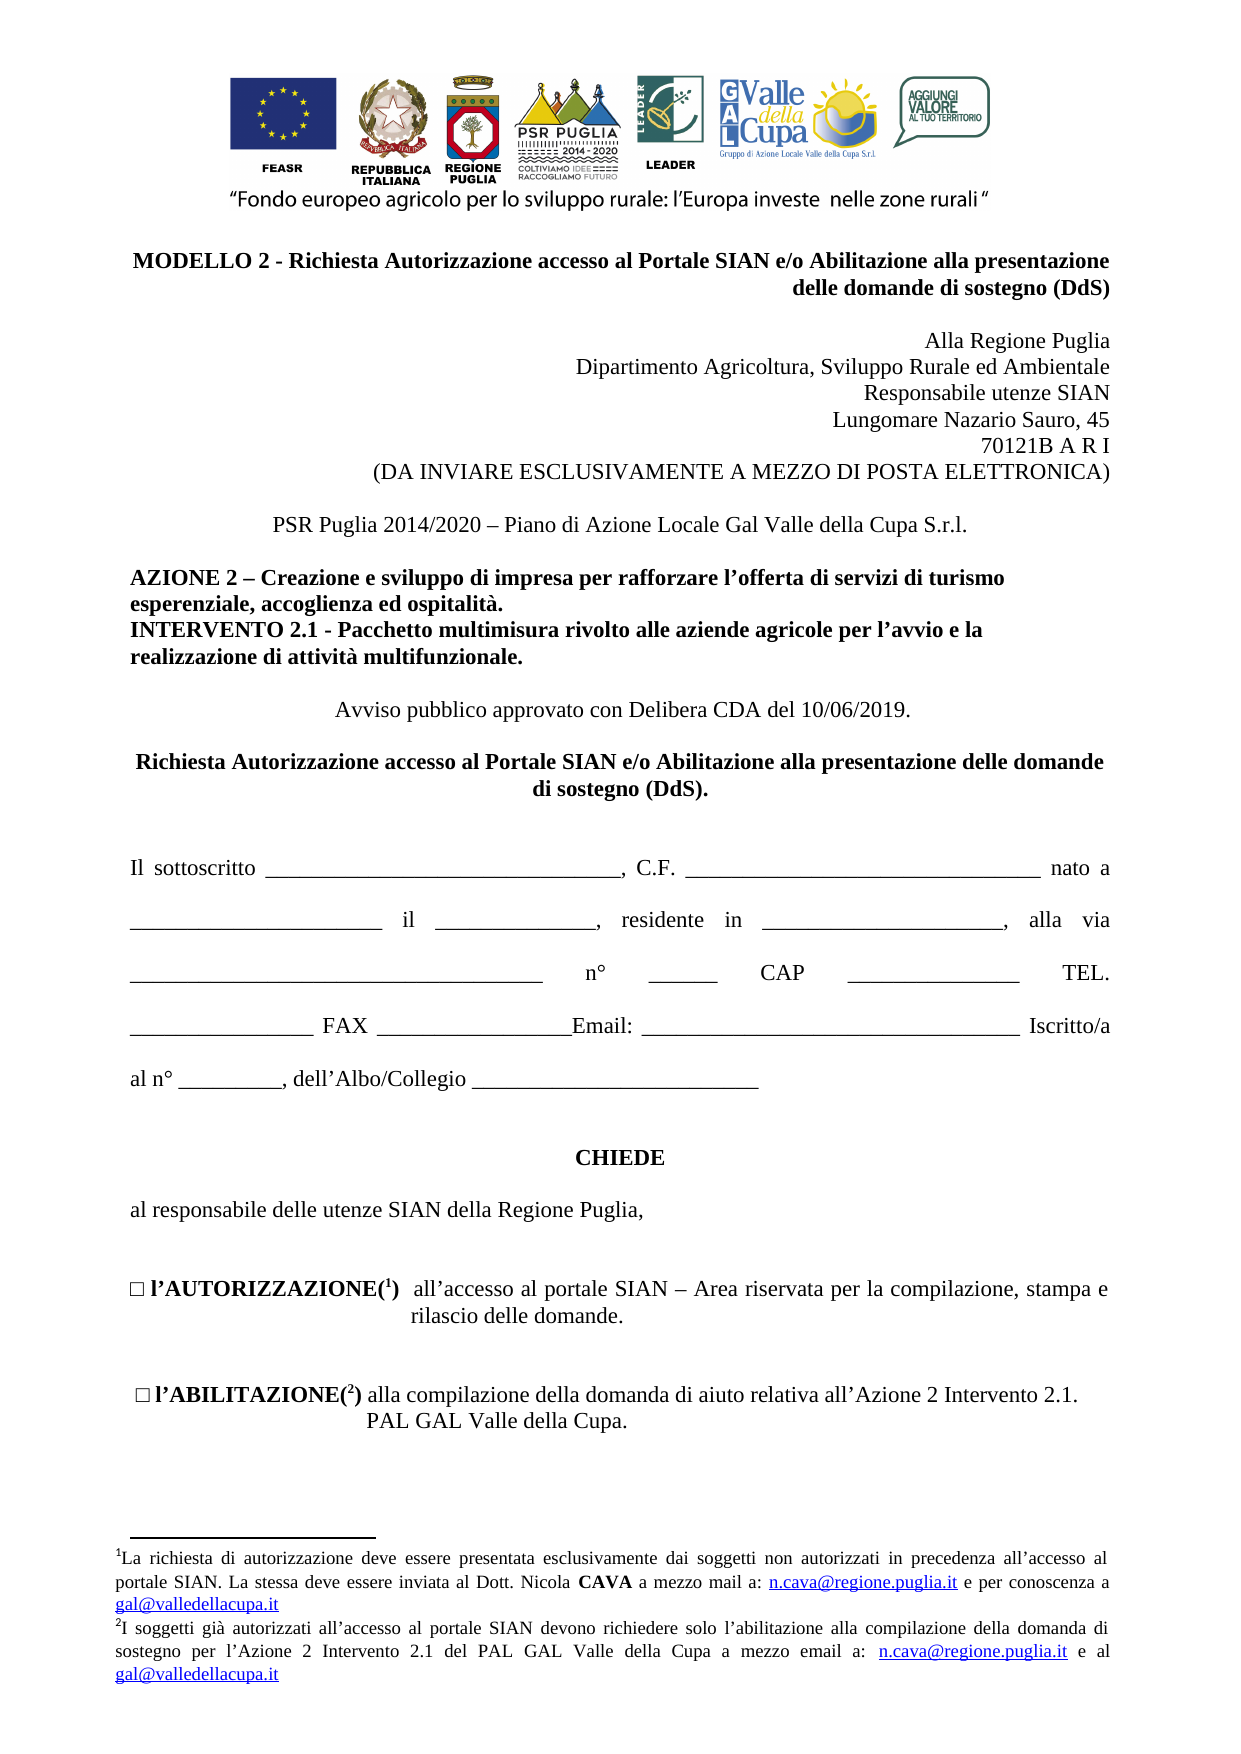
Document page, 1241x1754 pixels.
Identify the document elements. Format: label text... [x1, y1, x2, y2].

text □ l’ABILITAZIONE() alla compilazione della domanda di aiuto relativa all’Azione 2 Intervento 2.1. PAL GAL Valle della Cupa. [130, 1381, 1110, 1433]
text (DA INVIARE ESCLUSIVAMENTE A MEZZO DI POSTA ELETTRONICA) [130, 458, 1110, 485]
text □ l’AUTORIZZAZIONE() all’accesso al portale SIAN – Area riservata per la compilazione, stampa e rilascio delle domande. [130, 1275, 1110, 1328]
text INTERVENTO 2.1 - Pacchetto multimisura rivolto alle aziende agricole per l’avvio e la realizzazione di attività multifunzionale. [130, 617, 1110, 669]
text Alla Regione Puglia [130, 327, 1110, 353]
text Avviso pubblico approvato con Delibera CDA del 10/06/2019. [130, 696, 1110, 722]
picture [228, 73, 991, 211]
text AZIONE 2 – Creazione e sviluppo di impresa per rafforzare l’offerta di servizi di turismo esperenziale, accoglienza ed ospitalità. [130, 564, 1110, 617]
text Richiesta Autorizzazione accesso al Portale SIAN e/o Abilitazione alla presentazione delle domande di sostegno (DdS). [130, 748, 1110, 801]
text Dipartimento Agricoltura, Sviluppo Rurale ed Ambientale [130, 353, 1110, 379]
subtitle MODELLO 2 - Richiesta Autorizzazione accesso al Portale SIAN e/o Abilitazione alla presentazione delle domande di sostegno (DdS) [115, 248, 1110, 300]
text Lungomare Nazario Sauro, 45 [130, 406, 1110, 432]
text PSR Puglia 2014/2020 – Piano di Azione Locale Gal Valle della Cupa S.r.l. [130, 511, 1110, 537]
text Responsabile utenze SIAN [130, 379, 1110, 406]
text 70121B A R I [130, 432, 1110, 458]
text al responsabile delle utenze SIAN della Regione Puglia, [130, 1196, 1110, 1223]
text Il sottoscritto _______________________________, C.F. _______________________________ nato a ______________________ il ______________, residente in _____________________, alla via ____________________________________ n° ______ CAP _______________ TEL. ________________ FAX _________________Email: _________________________________ Iscritto/a al n° _________, dell’Albo/Collegio _________________________ [130, 854, 1110, 1091]
text CHIEDE [130, 1144, 1110, 1170]
